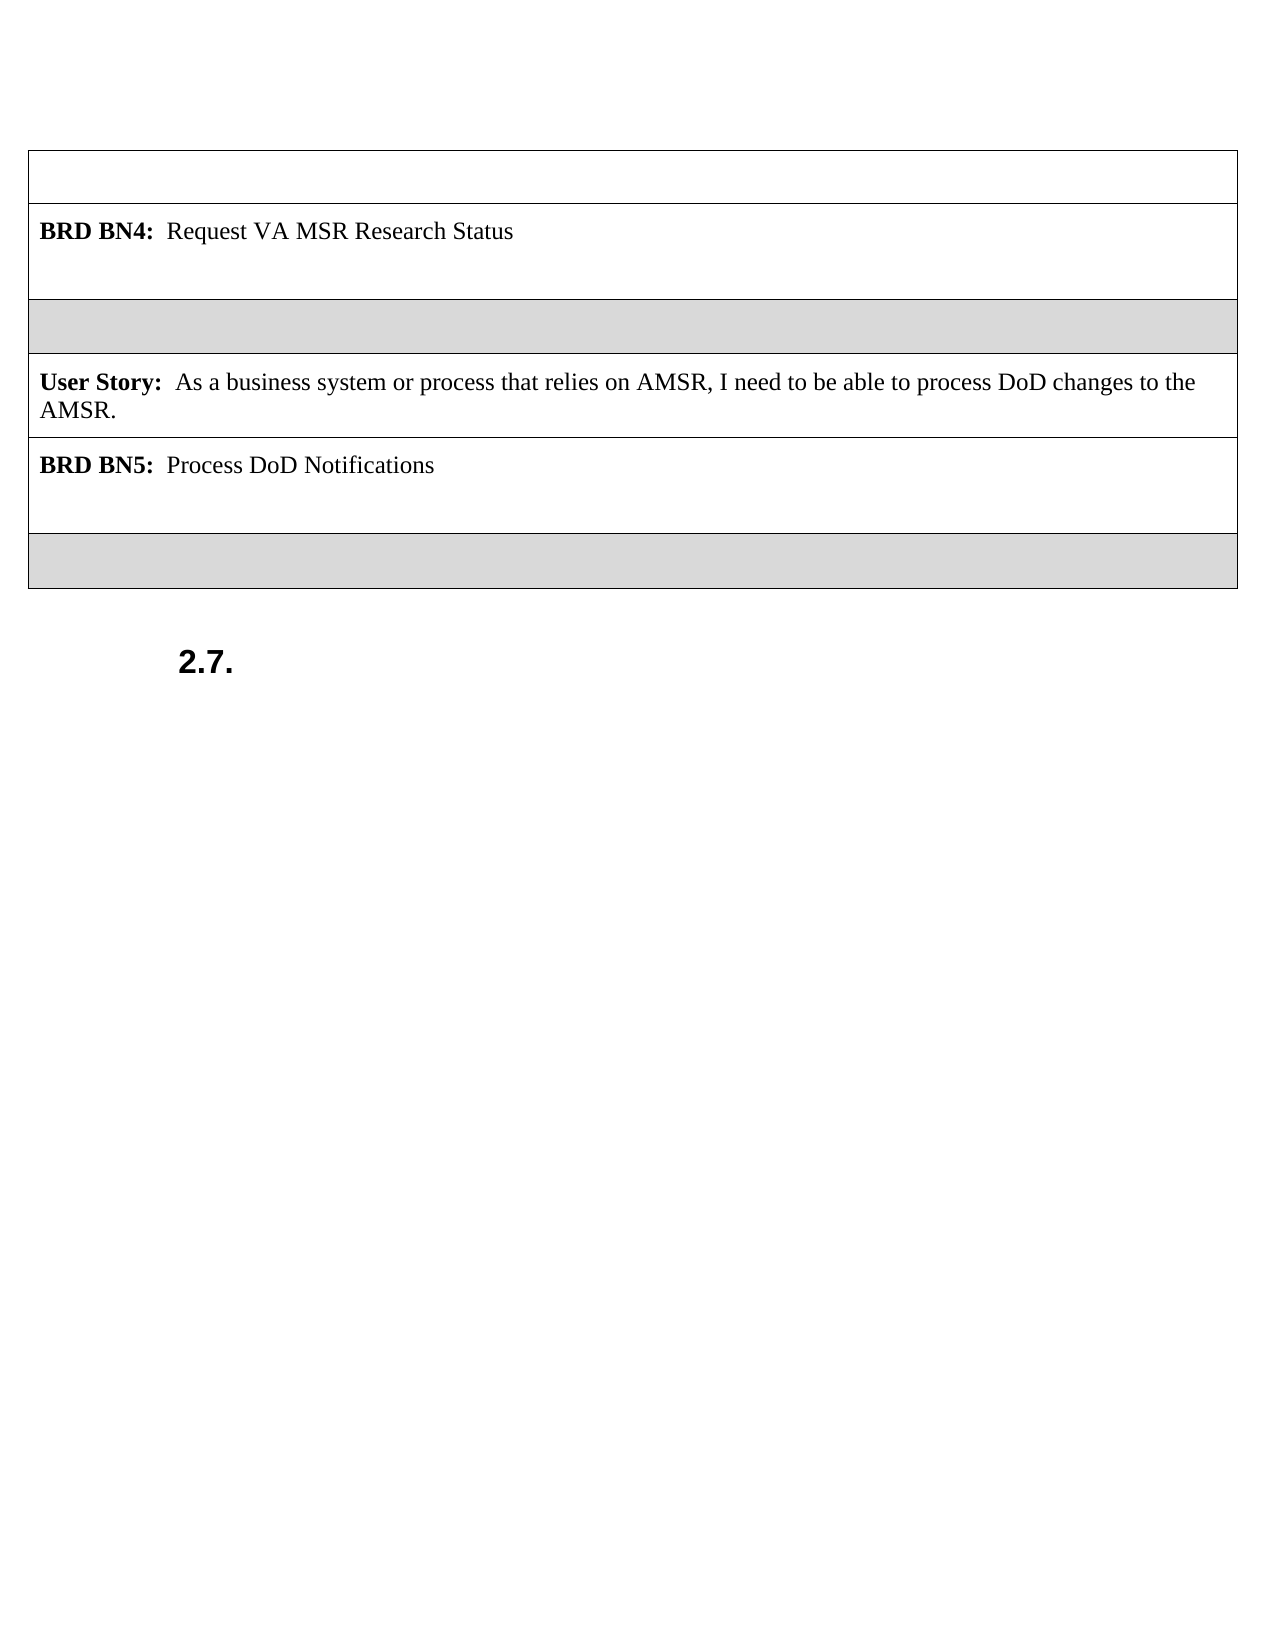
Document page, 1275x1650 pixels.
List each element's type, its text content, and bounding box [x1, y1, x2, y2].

table_cell [29, 534, 1237, 588]
table_cell User Story: As a business system or process that relies on AMSR, I need to be able to process DoD changes to the AMSR. [29, 354, 1237, 437]
table_cell BRD BN4: Request VA MSR Research Status [29, 204, 1237, 298]
table_cell BRD BN5: Process DoD Notifications [29, 438, 1237, 533]
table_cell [29, 151, 1237, 202]
table_cell [29, 300, 1237, 353]
